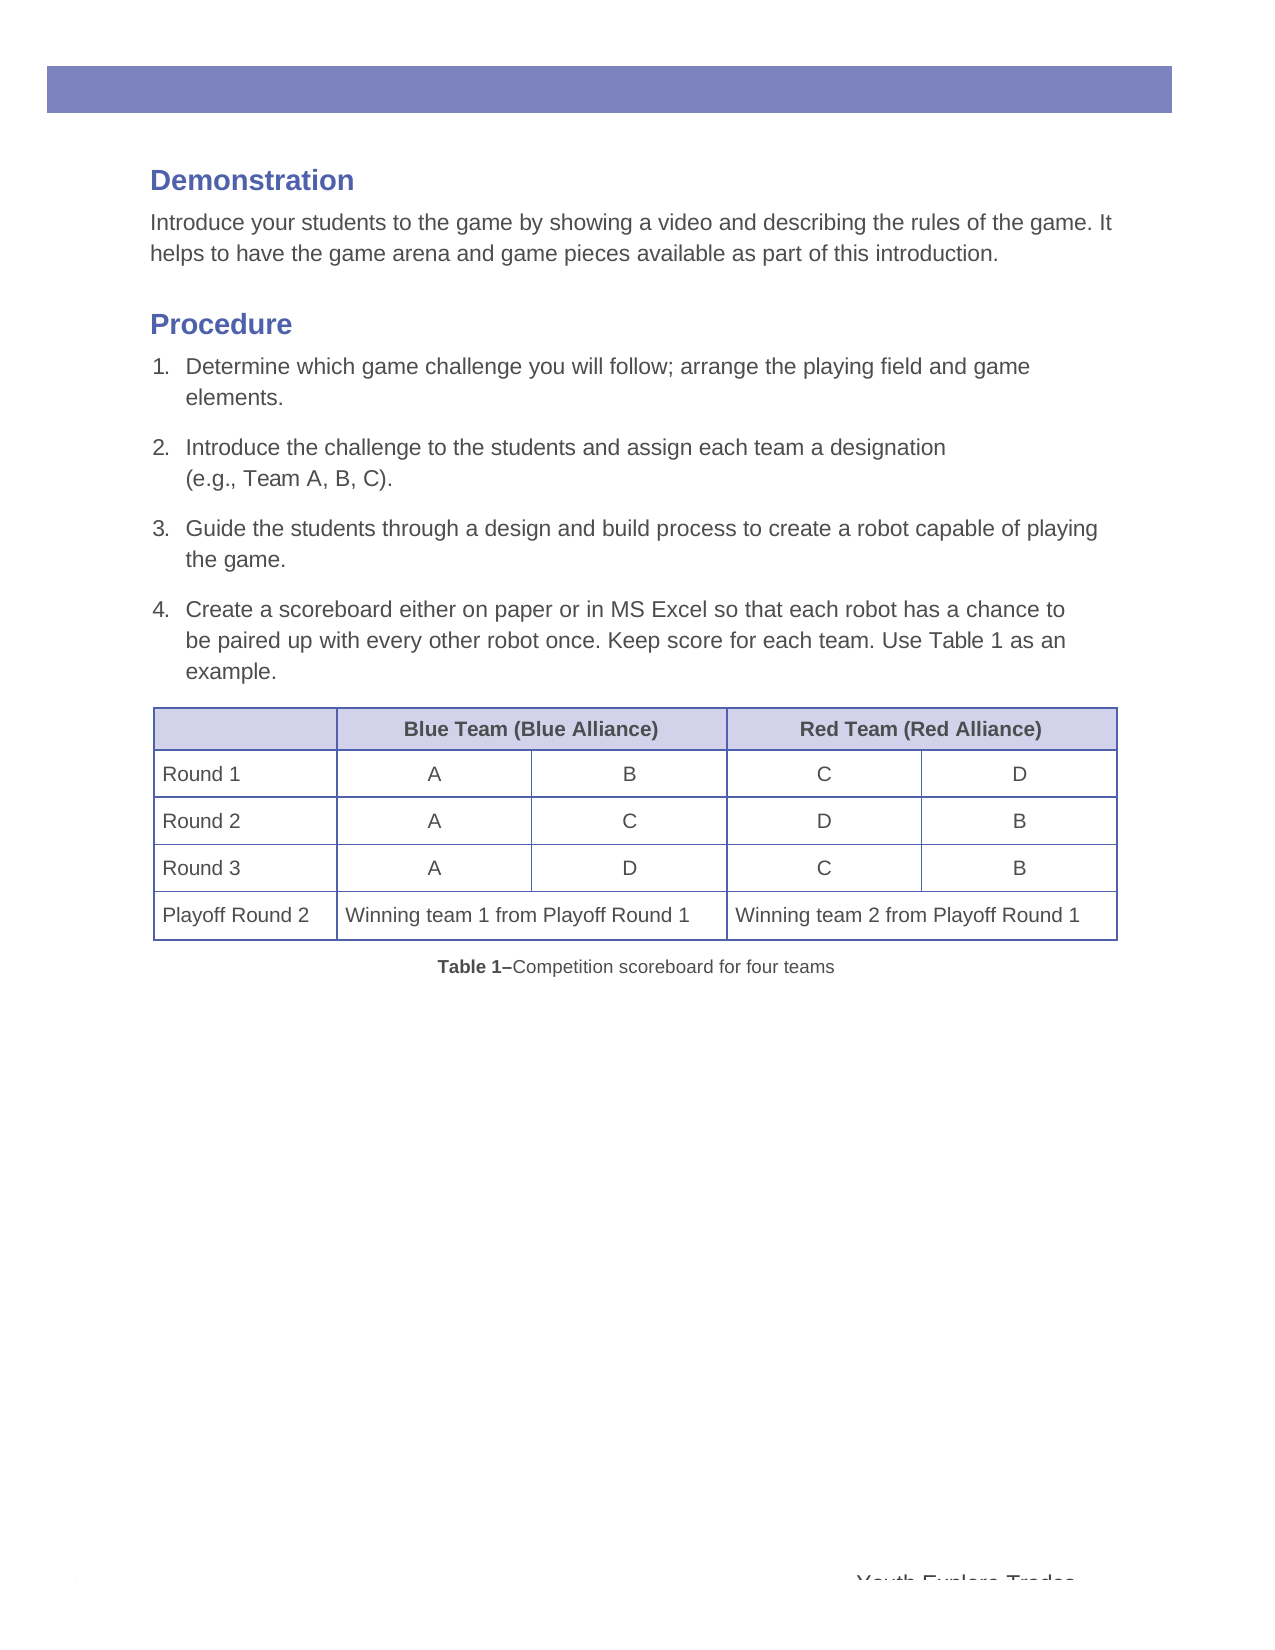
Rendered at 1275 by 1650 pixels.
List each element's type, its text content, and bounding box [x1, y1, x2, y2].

table_cell B [532, 751, 726, 796]
text Introduce your students to the game by showing a video and describing the rules of the game. It helps to have the game arena and game pieces available as part of this introduction. [150, 209, 1123, 266]
list Guide the students through a design and build process to create a robot capable of playing the game. [152, 515, 1103, 572]
table_cell Round 1 [155, 751, 336, 796]
table_cell B [922, 845, 1116, 891]
table_cell C [532, 798, 726, 844]
table_header Blue Team (Blue Alliance) [338, 709, 726, 749]
table_cell Round 3 [155, 845, 336, 891]
list Create a scoreboard either on paper or in MS Excel so that each robot has a chance to be paired up with every other robot once. Keep score for each team. Use Table 1 as an example. [152, 596, 1066, 684]
table_cell B [922, 798, 1116, 844]
list Determine which game challenge you will follow; arrange the playing field and game elements. [152, 353, 1035, 411]
table_cell Playoff Round 2 [155, 892, 336, 938]
table_cell C [728, 845, 921, 891]
table_cell Round 2 [155, 798, 336, 844]
table_cell Winning team 1 from Playoff Round 1 [338, 892, 726, 938]
table_cell Winning team 2 from Playoff Round 1 [728, 892, 1116, 938]
text Table 1–Competition scoreboard for four teams [437, 955, 1183, 977]
table_cell C [728, 751, 921, 796]
table_cell A [338, 845, 531, 891]
table_header Red Team (Red Alliance) [728, 709, 1116, 749]
table_cell D [922, 751, 1116, 796]
table_header [155, 709, 336, 749]
table_cell A [338, 798, 531, 844]
table_cell A [338, 751, 531, 796]
subtitle Demonstration [150, 162, 1183, 196]
subtitle Procedure [150, 307, 1183, 340]
table_cell D [728, 798, 921, 844]
list Introduce the challenge to the students and assign each team a designation (e.g., Team A, B, C). [152, 434, 952, 491]
table_cell D [532, 845, 726, 891]
